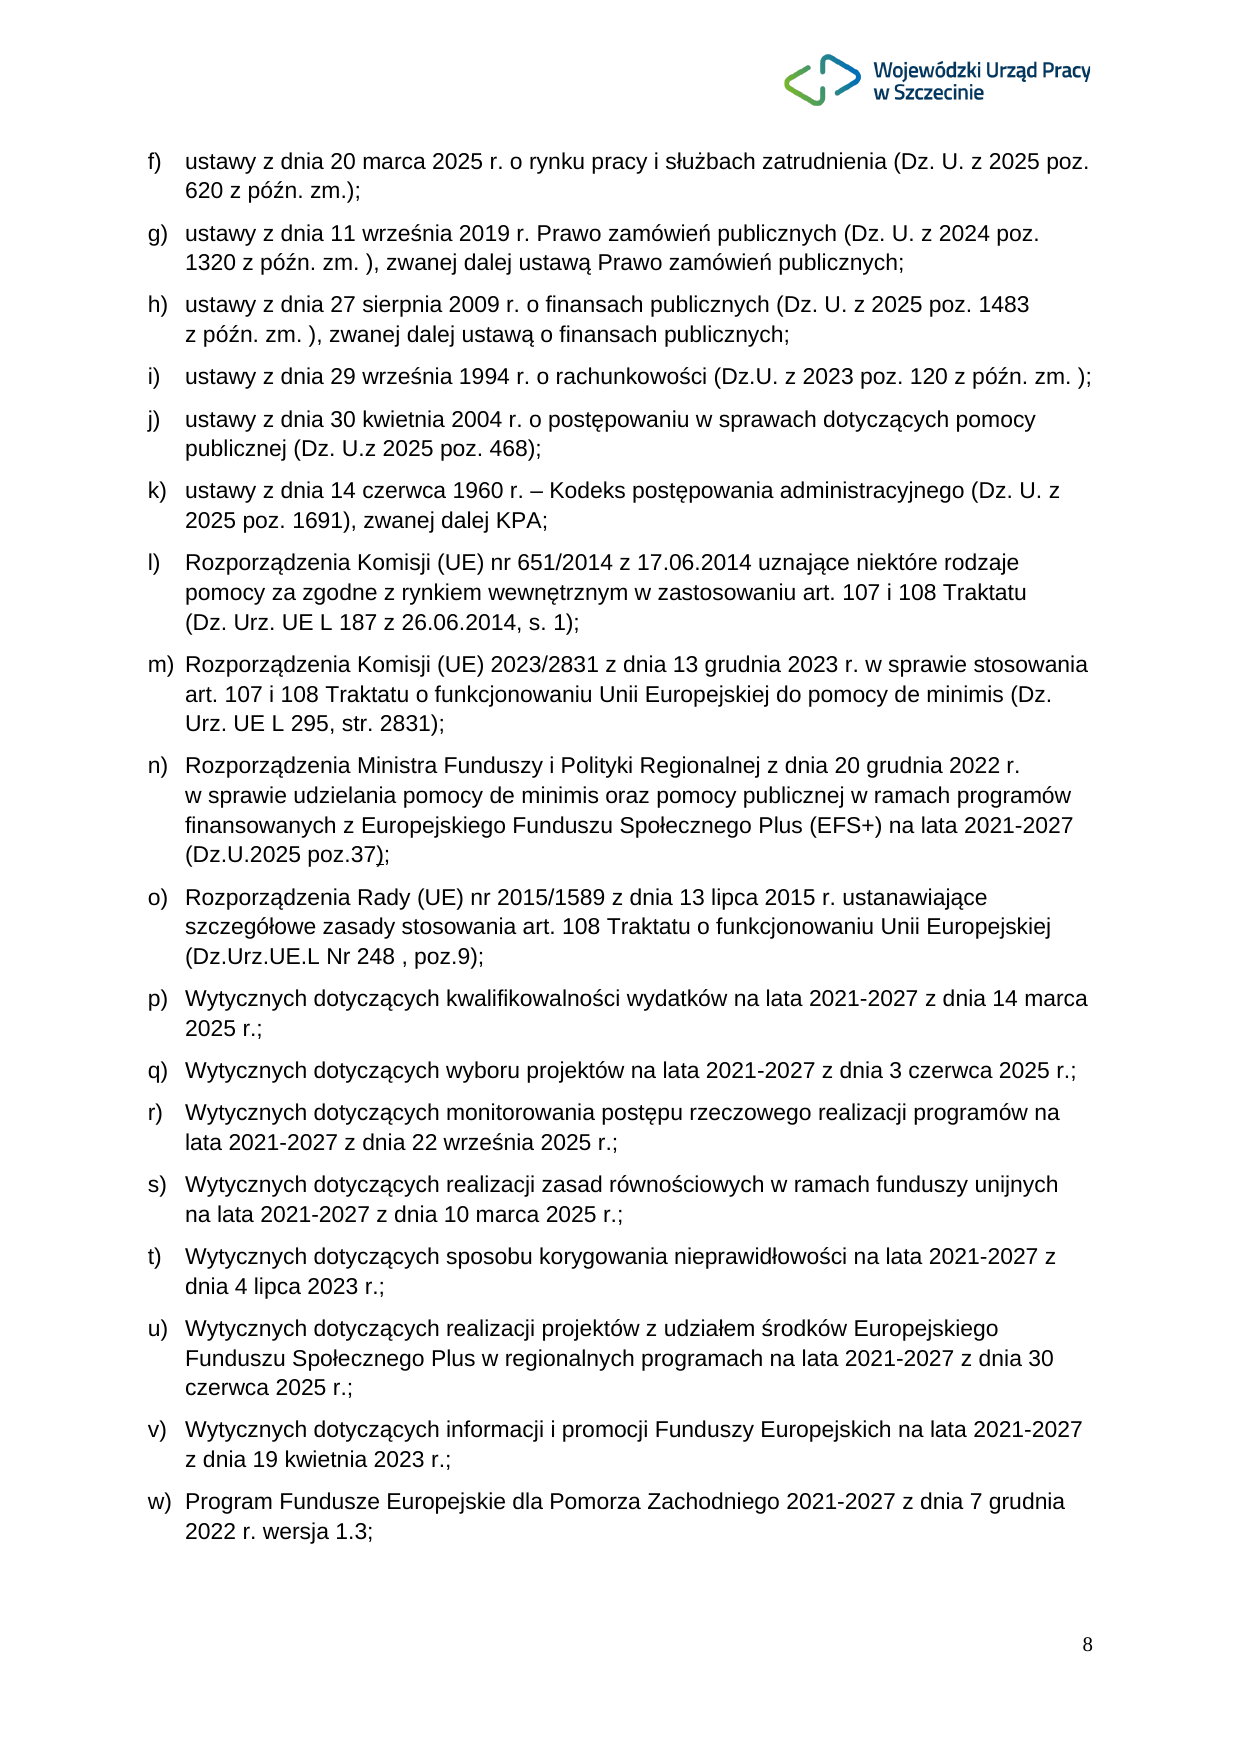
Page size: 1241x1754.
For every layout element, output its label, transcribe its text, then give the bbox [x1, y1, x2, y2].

list Wytycznych dotyczących informacji i promocji Funduszy Europejskich na lata 2021-2027 z dnia 19 kwietnia 2023 r.; [148, 1416, 1092, 1472]
list ustawy z dnia 11 września 2019 r. Prawo zamówień publicznych (Dz. U. z 2024 poz. 1320 z późn. zm. ), zwanej dalej ustawą Prawo zamówień publicznych; [148, 219, 1092, 276]
list ustawy z dnia 30 kwietnia 2004 r. o postępowaniu w sprawach dotyczących pomocy publicznej (Dz. U.z 2025 poz. 468); [148, 406, 1092, 462]
list Wytycznych dotyczących realizacji projektów z udziałem środków Europejskiego Funduszu Społecznego Plus w regionalnych programach na lata 2021-2027 z dnia 30 czerwca 2025 r.; [148, 1315, 1092, 1401]
picture [784, 54, 1091, 106]
list Wytycznych dotyczących wyboru projektów na lata 2021-2027 z dnia 3 czerwca 2025 r.; [148, 1057, 1092, 1083]
list Wytycznych dotyczących sposobu korygowania nieprawidłowości na lata 2021-2027 z dnia 4 lipca 2023 r.; [148, 1243, 1092, 1299]
list ustawy z dnia 20 marca 2025 r. o rynku pracy i służbach zatrudnienia (Dz. U. z 2025 poz. 620 z późn. zm.); [148, 148, 1092, 204]
list Rozporządzenia Ministra Funduszy i Polityki Regionalnej z dnia 20 grudnia 2022 r. w sprawie udzielania pomocy de minimis oraz pomocy publicznej w ramach programów finansowanych z Europejskiego Funduszu Społecznego Plus (EFS+) na lata 2021-2027 (Dz.U.2025 poz.37); [148, 752, 1092, 868]
list Wytycznych dotyczących monitorowania postępu rzeczowego realizacji programów na lata 2021-2027 z dnia 22 września 2025 r.; [148, 1099, 1092, 1155]
list Program Fundusze Europejskie dla Pomorza Zachodniego 2021-2027 z dnia 7 grudnia 2022 r. wersja 1.3; [148, 1488, 1092, 1544]
list Rozporządzenia Rady (UE) nr 2015/1589 z dnia 13 lipca 2015 r. ustanawiające szczegółowe zasady stosowania art. 108 Traktatu o funkcjonowaniu Unii Europejskiej (Dz.Urz.UE.L Nr 248 , poz.9); [148, 884, 1092, 969]
list ustawy z dnia 29 września 1994 r. o rachunkowości (Dz.U. z 2023 poz. 120 z późn. zm. ); [148, 363, 1092, 390]
list ustawy z dnia 27 sierpnia 2009 r. o finansach publicznych (Dz. U. z 2025 poz. 1483 z późn. zm. ), zwanej dalej ustawą o finansach publicznych; [148, 291, 1092, 347]
list Wytycznych dotyczących kwalifikowalności wydatków na lata 2021-2027 z dnia 14 marca 2025 r.; [148, 985, 1092, 1041]
list Rozporządzenia Komisji (UE) 2023/2831 z dnia 13 grudnia 2023 r. w sprawie stosowania art. 107 i 108 Traktatu o funkcjonowaniu Unii Europejskiej do pomocy de minimis (Dz. Urz. UE L 295, str. 2831); [148, 651, 1092, 737]
list Wytycznych dotyczących realizacji zasad równościowych w ramach funduszy unijnych na lata 2021-2027 z dnia 10 marca 2025 r.; [148, 1171, 1092, 1227]
list Rozporządzenia Komisji (UE) nr 651/2014 z 17.06.2014 uznające niektóre rodzaje pomocy za zgodne z rynkiem wewnętrznym w zastosowaniu art. 107 i 108 Traktatu (Dz. Urz. UE L 187 z 26.06.2014, s. 1); [148, 549, 1092, 635]
list ustawy z dnia 14 czerwca 1960 r. – Kodeks postępowania administracyjnego (Dz. U. z 2025 poz. 1691), zwanej dalej KPA; [148, 477, 1092, 533]
